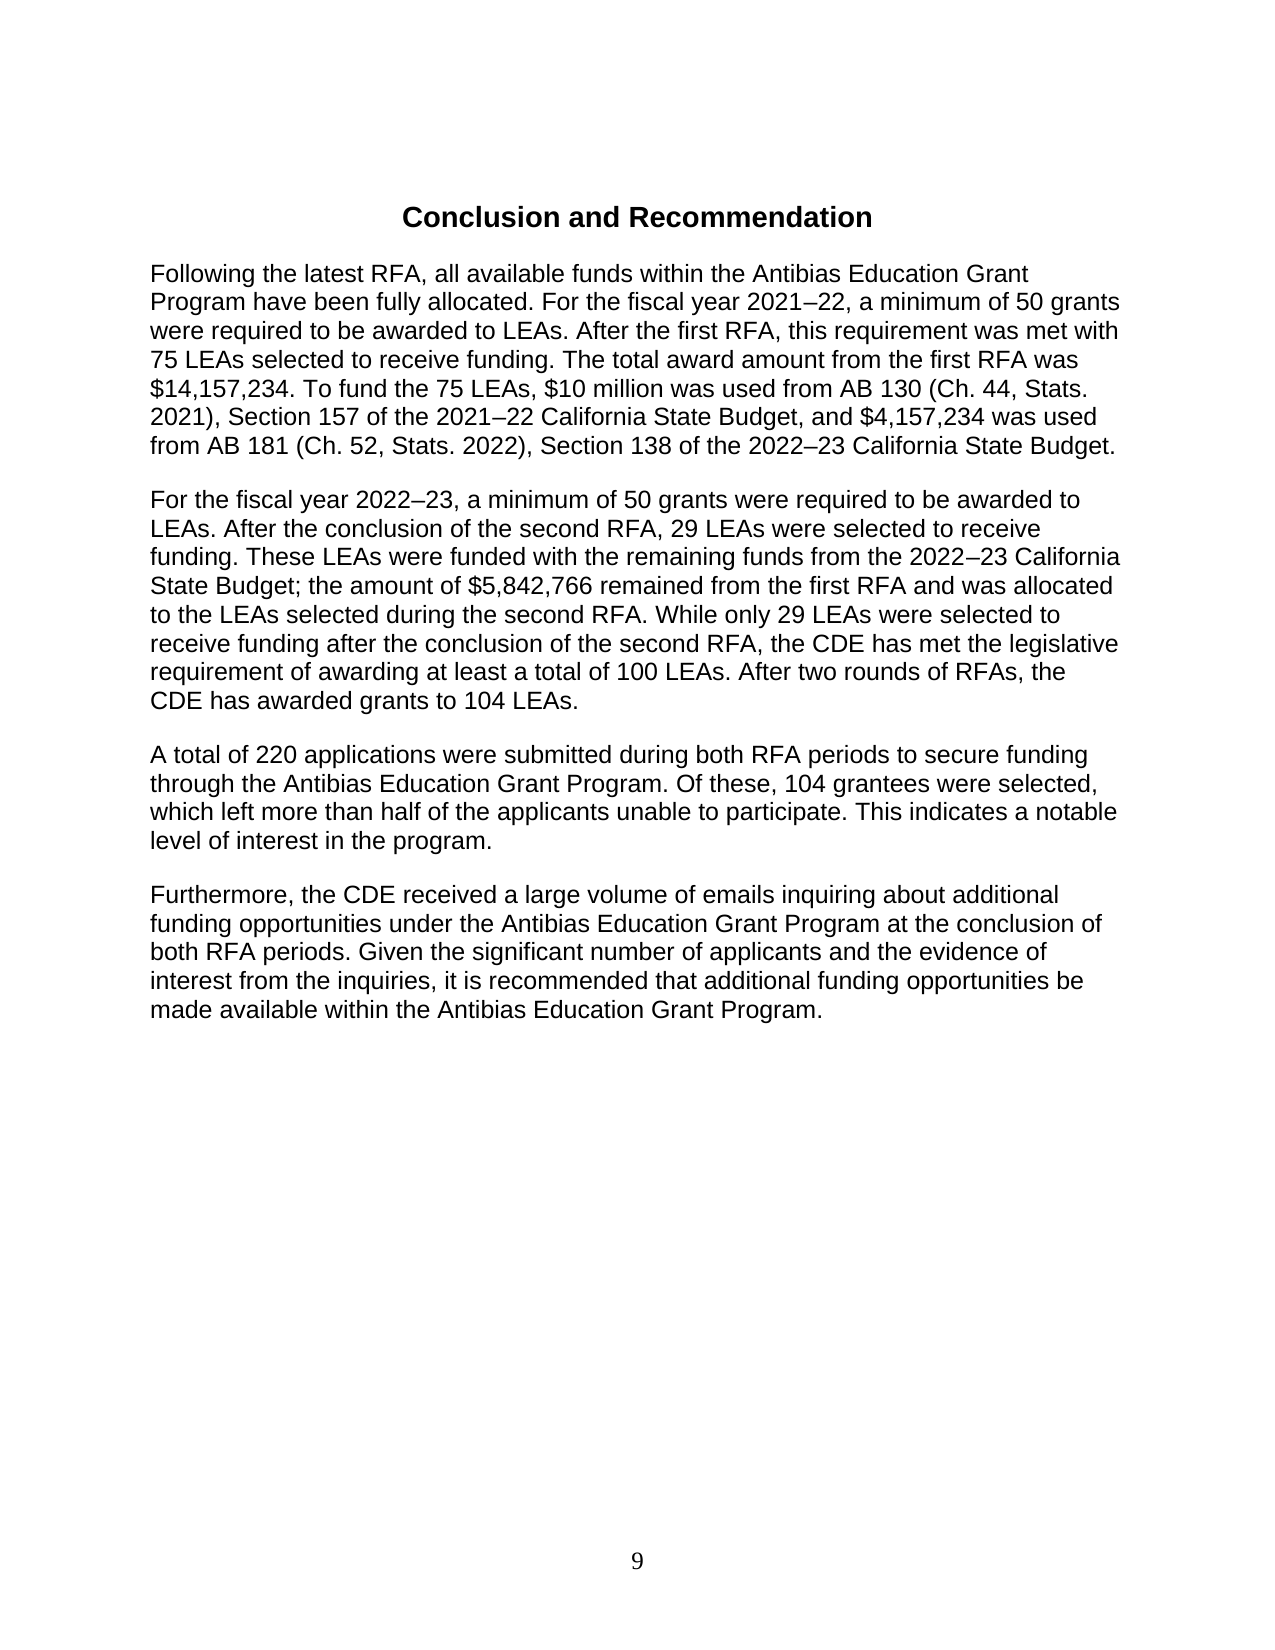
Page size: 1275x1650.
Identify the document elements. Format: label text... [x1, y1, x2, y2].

text For the fiscal year 2022–23, a minimum of 50 grants were required to be awarded to LEAs. After the conclusion of the second RFA, 29 LEAs were selected to receive funding. These LEAs were funded with the remaining funds from the 2022–23 California State Budget; the amount of $5,842,766 remained from the first RFA and was allocated to the LEAs selected during the second RFA. While only 29 LEAs were selected to receive funding after the conclusion of the second RFA, the CDE has met the legislative requirement of awarding at least a total of 100 LEAs. After two rounds of RFAs, the CDE has awarded grants to 104 LEAs. [150, 485, 1125, 715]
text A total of 220 applications were submitted during both RFA periods to secure funding through the Antibias Education Grant Program. Of these, 104 grantees were selected, which left more than half of the applicants unable to participate. This indicates a notable level of interest in the program. [150, 740, 1125, 855]
text Following the latest RFA, all available funds within the Antibias Education Grant Program have been fully allocated. For the fiscal year 2021–22, a minimum of 50 grants were required to be awarded to LEAs. After the first RFA, this requirement was met with 75 LEAs selected to receive funding. The total award amount from the first RFA was $14,157,234. To fund the 75 LEAs, $10 million was used from AB 130 (Ch. 44, Stats. 2021), Section 157 of the 2021–22 California State Budget, and $4,157,234 was used from AB 181 (Ch. 52, Stats. 2022), Section 138 of the 2022–23 California State Budget. [150, 258, 1125, 460]
text Furthermore, the CDE received a large volume of emails inquiring about additional funding opportunities under the Antibias Education Grant Program at the conclusion of both RFA periods. Given the significant number of applicants and the evidence of interest from the inquiries, it is recommended that additional funding opportunities be made available within the Antibias Education Grant Program. [150, 880, 1125, 1023]
subtitle Conclusion and Recommendation [150, 200, 1125, 233]
